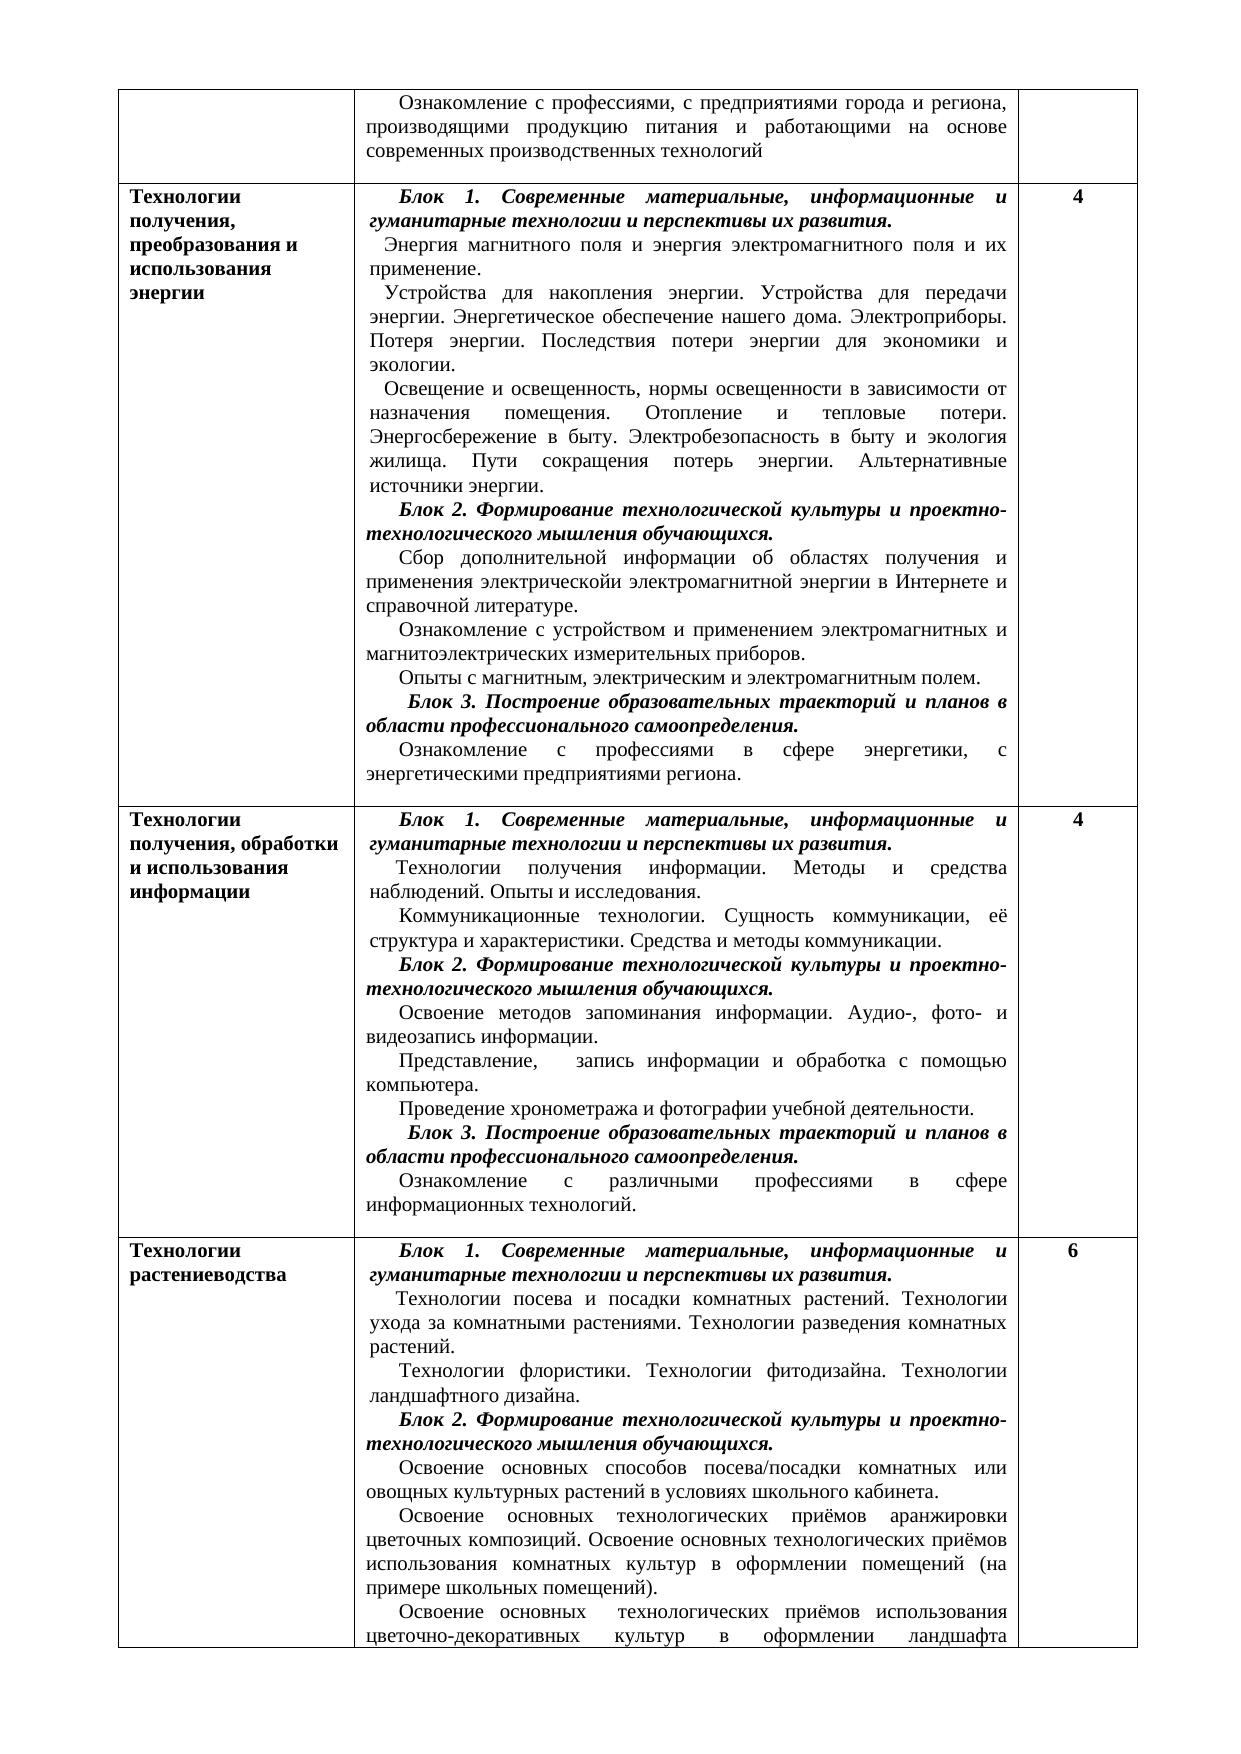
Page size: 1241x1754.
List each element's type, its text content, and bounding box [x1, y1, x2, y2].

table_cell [355, 90, 1018, 183]
table_cell Технологии получения, обработки и использования информации [119, 807, 354, 1237]
table_cell Блок 1. Современные материальные, информационные и гуманитарные технологии и перспективы их развития. Технологии получения информации. Методы и средства наблюдений. Опыты и исследования. Коммуникационные технологии. Сущность коммуникации, её структура и характеристики. Средства и методы коммуникации. Блок 2. Формирование технологической культуры и проектно-технологического мышления обучающихся. Освоение методов запоминания информации. Аудио-, фото- и видеозапись информации. Представление, запись информации и обработка с помощью компьютера. Проведение хронометража и фотографии учебной деятельности. Блок 3. Построение образовательных траекторий и планов в области профессионального самоопределения. Ознакомление с различными профессиями в сфере информационных технологий. [355, 807, 1018, 1237]
table_cell Блок 1. Современные материальные, информационные и гуманитарные технологии и перспективы их развития. Энергия магнитного поля и энергия электромагнитного поля и их применение. Устройства для накопления энергии. Устройства для передачи энергии. Энергетическое обеспечение нашего дома. Электроприборы. Потеря энергии. Последствия потери энергии для экономики и экологии. Освещение и освещенность, нормы освещенности в зависимости от назначения помещения. Отопление и тепловые потери. Энергосбережение в быту. Электробезопасность в быту и экология жилища. Пути сокращения потерь энергии. Альтернативные источники энергии. Блок 2. Формирование технологической культуры и проектно-технологического мышления обучающихся. Сбор дополнительной информации об областях получения и применения электрическойи электромагнитной энергии в Интернете и справочной литературе. Ознакомление с устройством и применением электромагнитных и магнитоэлектрических измерительных приборов. Опыты с магнитным, электрическим и электромагнитным полем. Блок 3. Построение образовательных траекторий и планов в области профессионального самоопределения. Ознакомление с профессиями в сфере энергетики, с энергетическими предприятиями региона. [355, 184, 1018, 806]
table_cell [355, 1238, 1018, 1647]
table_cell 6 [1019, 1238, 1137, 1647]
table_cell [119, 1238, 354, 1647]
table_cell 4 [1019, 807, 1137, 1237]
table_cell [119, 90, 354, 183]
table_cell 4 [1019, 184, 1137, 806]
table_cell 8 [1019, 90, 1137, 183]
table_cell Технологии получения, преобразования и использования энергии [119, 184, 354, 806]
